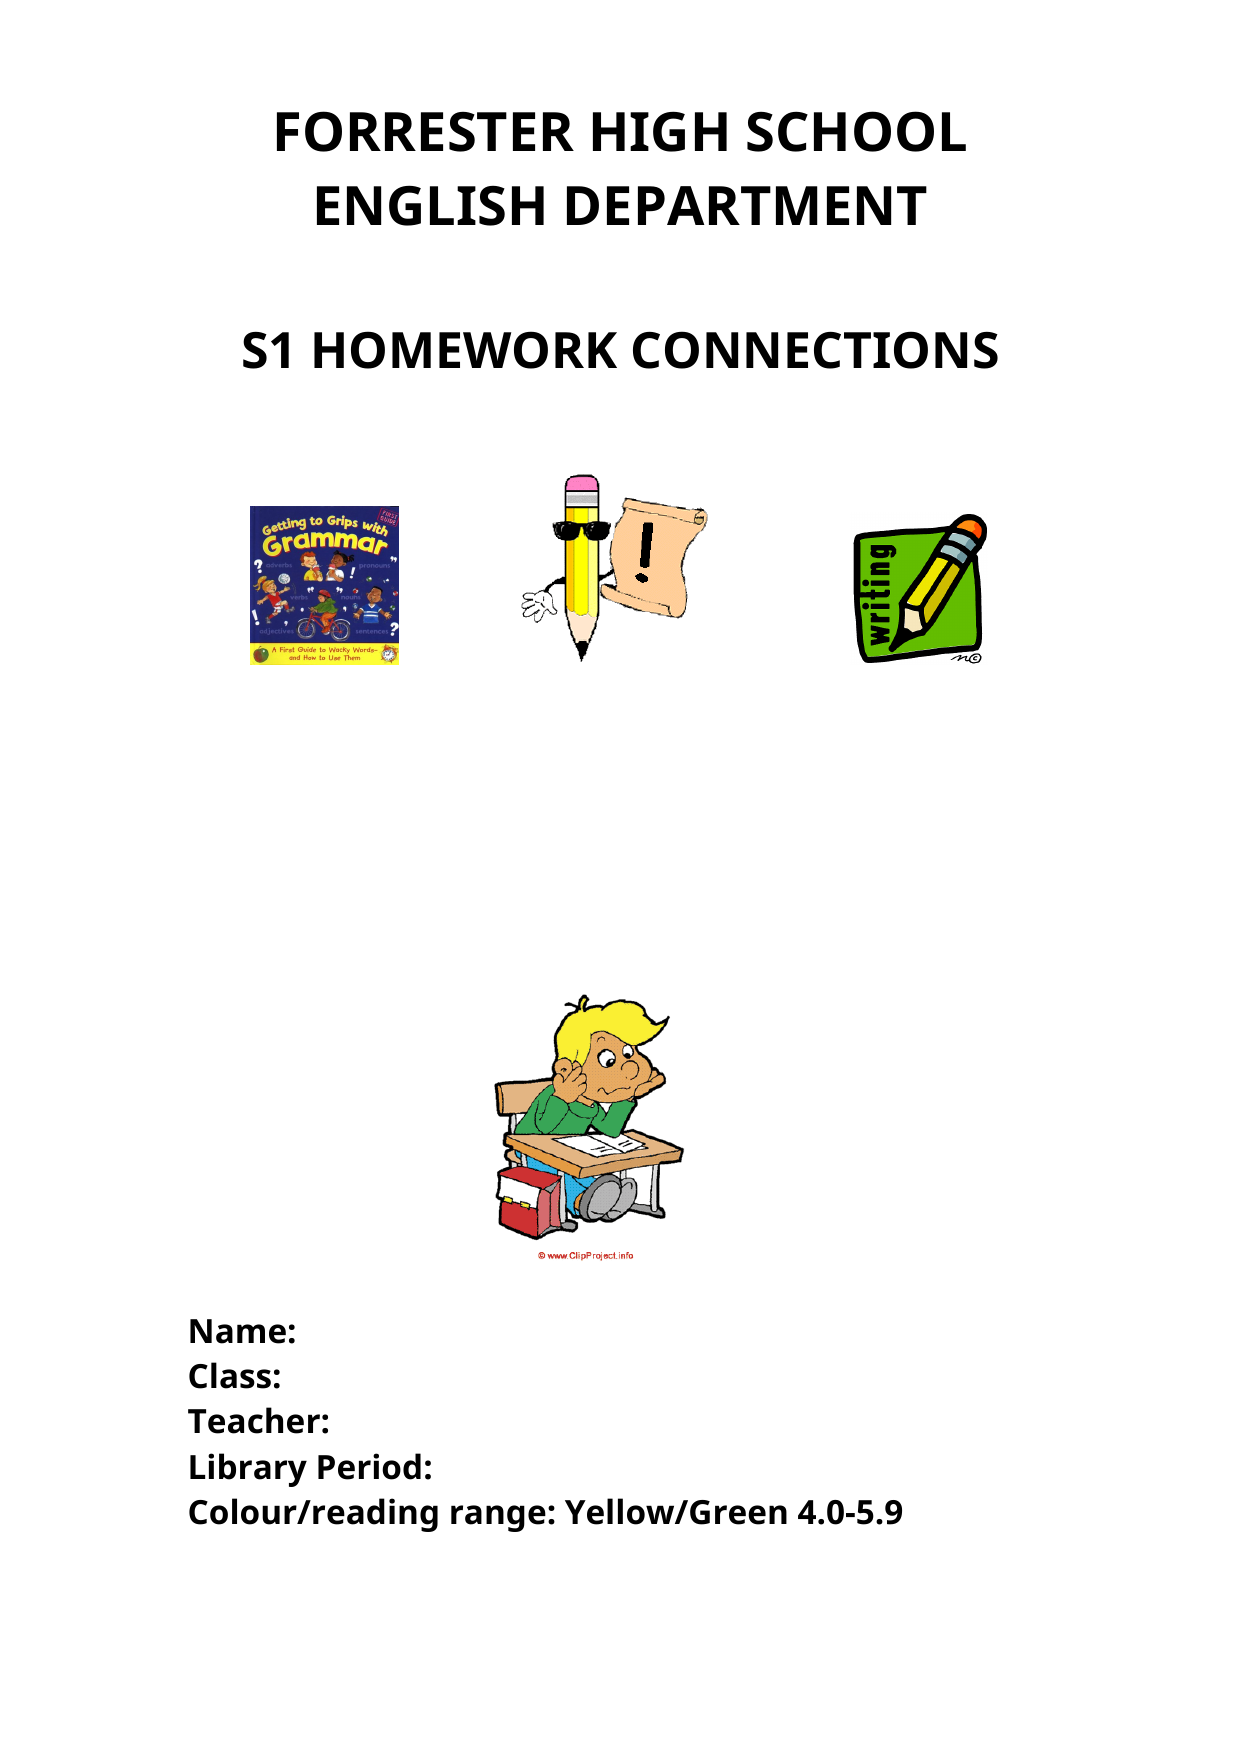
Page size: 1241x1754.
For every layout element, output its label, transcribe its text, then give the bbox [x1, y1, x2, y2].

text Colour/reading range: Yellow/Green 4.0-5.9 [187, 1489, 1053, 1534]
text S1 HOMEWORK CONNECTIONS [187, 315, 1053, 383]
text Name: [187, 1307, 1053, 1353]
text Library Period: [187, 1444, 1053, 1489]
picture [849, 512, 989, 665]
text FORRESTER HIGH SCHOOL ENGLISH DEPARTMENT [187, 94, 1053, 241]
picture [443, 980, 725, 1262]
text Teacher: [187, 1398, 1053, 1444]
picture [250, 506, 399, 665]
picture [517, 469, 712, 665]
text Class: [187, 1353, 1053, 1398]
